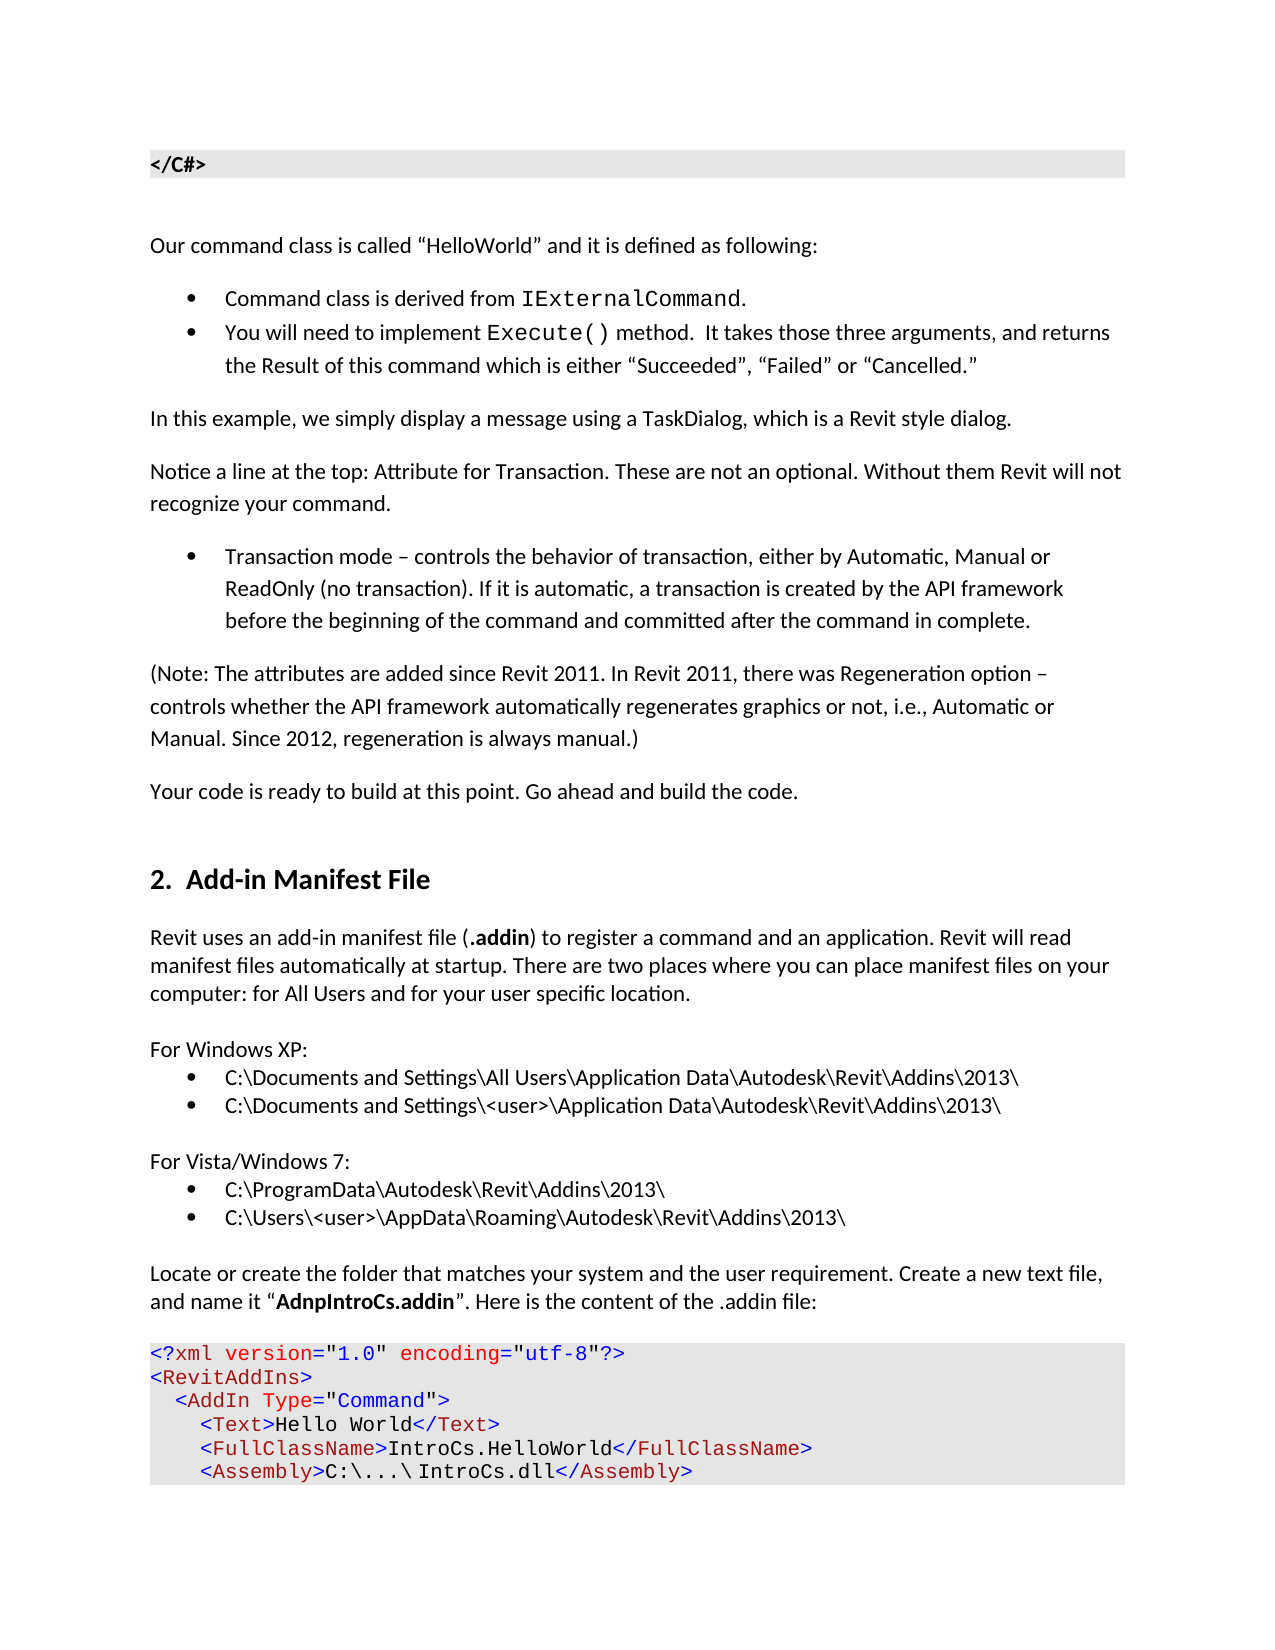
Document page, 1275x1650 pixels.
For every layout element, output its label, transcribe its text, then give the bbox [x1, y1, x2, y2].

text Revit uses an add-in manifest file (.addin) to register a command and an application. Revit will read manifest files automatically at startup. There are two places where you can place manifest files on your computer: for All Users and for your user specific location. [150, 923, 1125, 1007]
text For Vista/Windows 7: [150, 1147, 1125, 1175]
text <Assembly>C:\...\ IntroCs.dll</Assembly> [150, 1461, 1125, 1485]
text Your code is ready to build at this point. Go ahead and build the code. [150, 777, 1125, 805]
text In this example, we simply display a message using a TaskDialog, which is a Revit style dialog. [150, 404, 1125, 432]
list C:\Documents and Settings\<user>\Application Data\Autodesk\Revit\Addins\2013\ [187, 1091, 1125, 1119]
text <Text>Hello World</Text> [150, 1414, 1125, 1438]
text <?xml version="1.0" encoding="utf-8"?> [150, 1343, 1125, 1367]
list C:\Users\<user>\AppData\Roaming\Autodesk\Revit\Addins\2013\ [187, 1203, 1125, 1231]
text <RevitAddIns> [150, 1367, 1125, 1390]
list C:\ProgramData\Autodesk\Revit\Addins\2013\ [187, 1175, 1125, 1203]
text Our command class is called “HelloWorld” and it is defined as following: [150, 231, 1125, 259]
text For Windows XP: [150, 1035, 1125, 1063]
text Notice a line at the top: Attribute for Transaction. These are not an optional. Without them Revit will not recognize your command. [150, 457, 1125, 517]
text <AddIn Type="Command"> [150, 1390, 1125, 1414]
text <FullClassName>IntroCs.HelloWorld</FullClassName> [150, 1438, 1125, 1461]
text Locate or create the folder that matches your system and the user requirement. Create a new text file, and name it “AdnpIntroCs.addin”. Here is the content of the .addin file: [150, 1259, 1125, 1315]
text 2. Add-in Manifest File [150, 861, 1125, 897]
list Command class is derived from IExternalCommand. [187, 284, 1125, 313]
text </C#> [150, 150, 1125, 178]
list You will need to implement Execute() method. It takes those three arguments, and returns the Result of this command which is either “Succeeded”, “Failed” or “Cancelled.” [187, 318, 1125, 379]
list Transaction mode – controls the behavior of transaction, either by Automatic, Manual or ReadOnly (no transaction). If it is automatic, a transaction is created by the API framework before the beginning of the command and committed after the command in complete. [187, 542, 1125, 634]
text (Note: The attributes are added since Revit 2011. In Revit 2011, there was Regeneration option – controls whether the API framework automatically regenerates graphics or not, i.e., Automatic or Manual. Since 2012, regeneration is always manual.) [150, 659, 1125, 752]
list C:\Documents and Settings\All Users\Application Data\Autodesk\Revit\Addins\2013\ [187, 1063, 1125, 1091]
